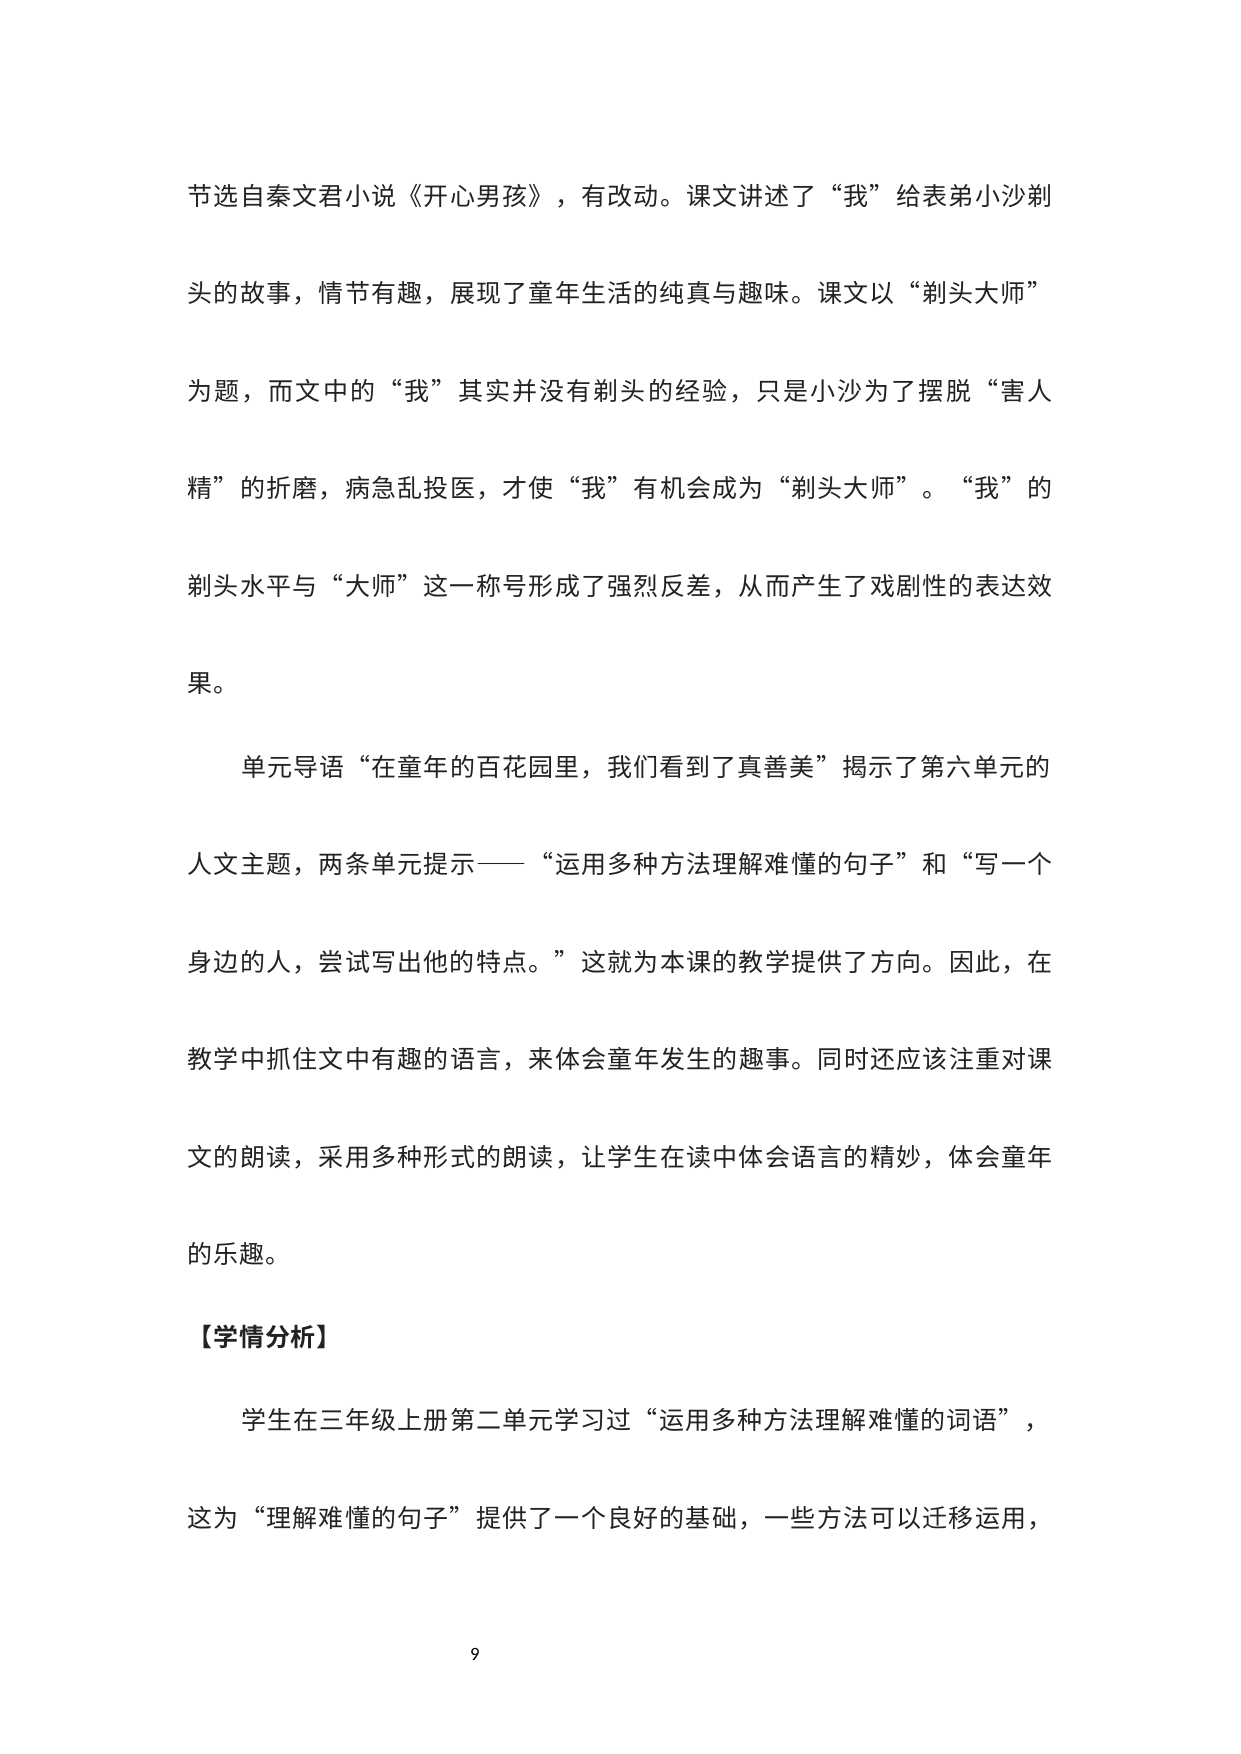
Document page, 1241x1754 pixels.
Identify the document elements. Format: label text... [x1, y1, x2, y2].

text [187, 1386, 1053, 1549]
text 单元导语“在童年的百花园里，我们看到了真善美”揭示了第六单元的人文主题，两条单元提示——“运用多种方法理解难懂的句子”和“写一个身边的人，尝试写出他的特点。”这就为本课的教学提供了方向。因此，在教学中抓住文中有趣的语言，来体会童年发生的趣事。同时还应该注重对课文的朗读，采用多种形式的朗读，让学生在读中体会语言的精妙，体会童年的乐趣。 [187, 733, 1053, 1285]
text 【学情分析】 [187, 1303, 1053, 1368]
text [187, 162, 1053, 714]
